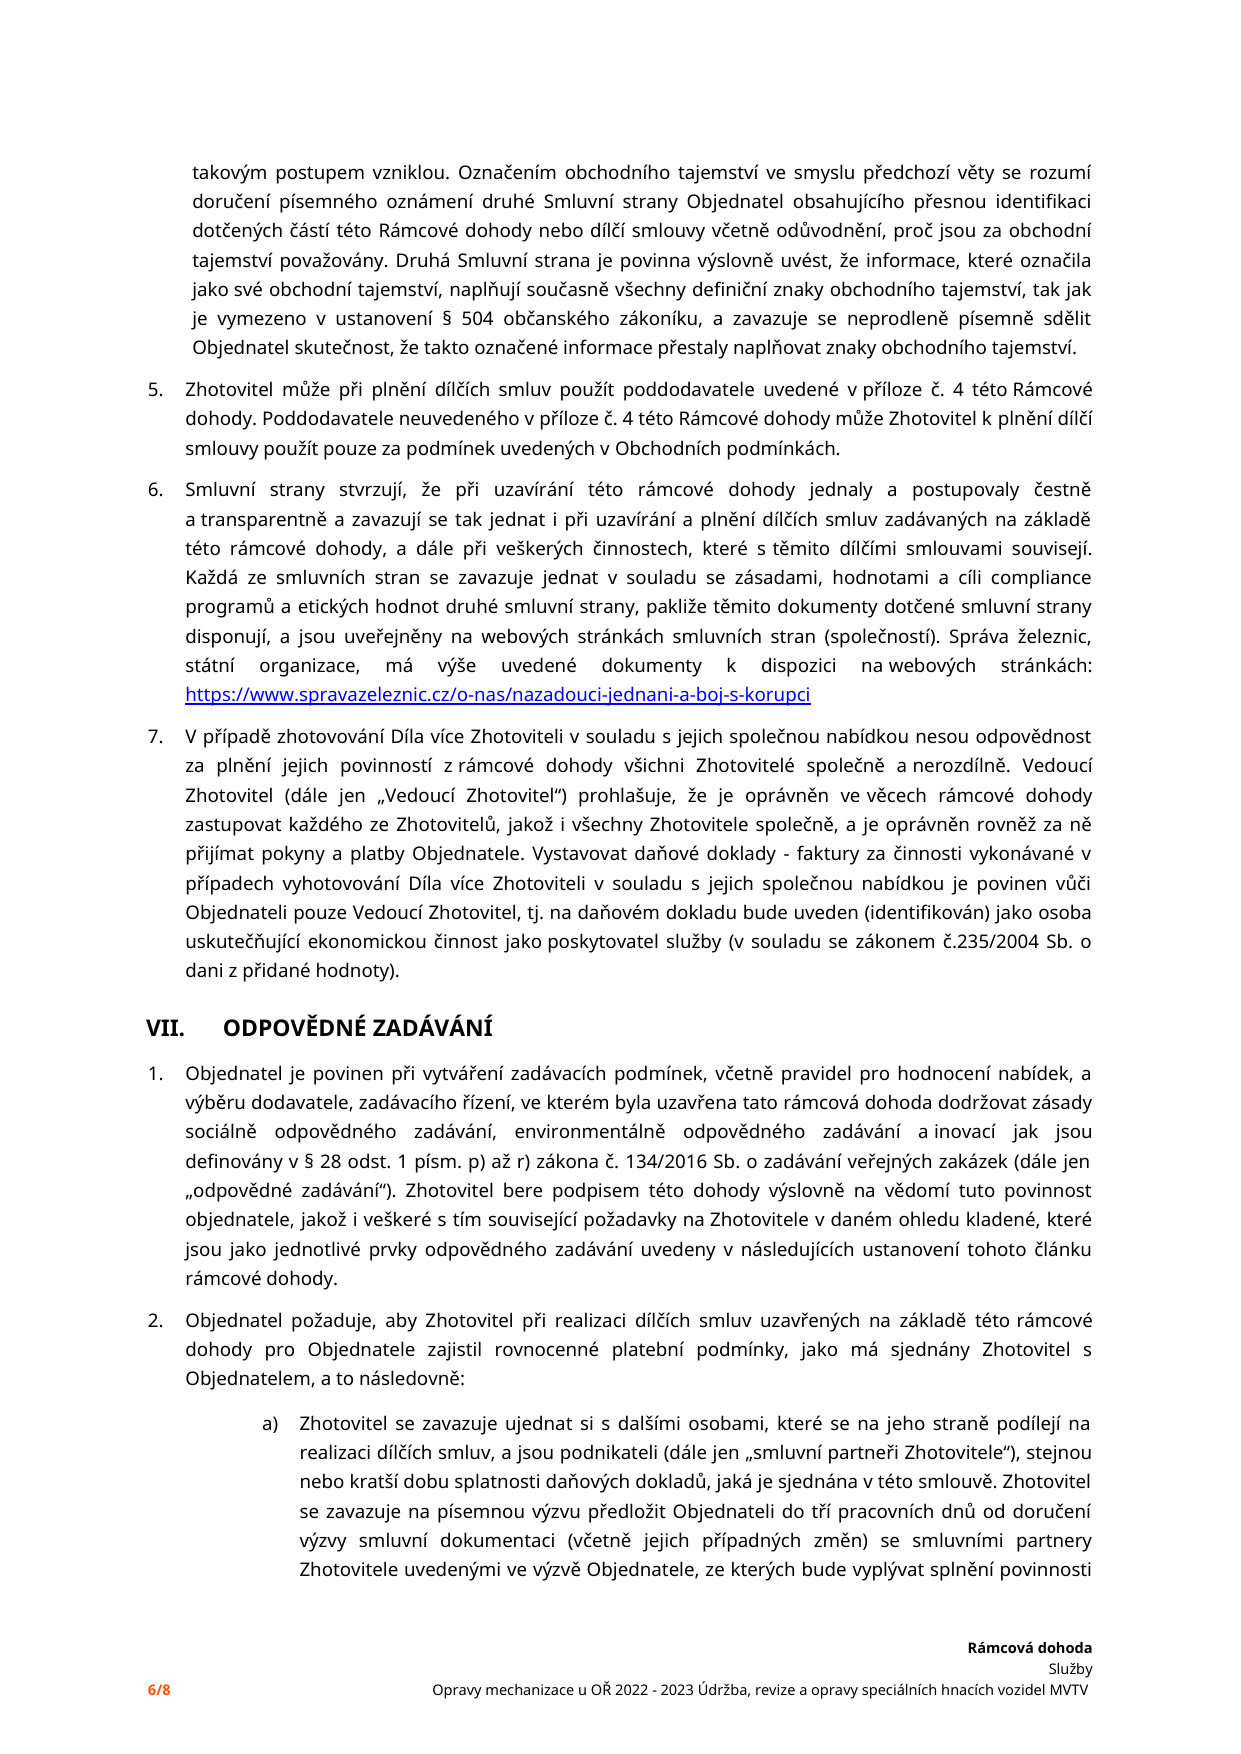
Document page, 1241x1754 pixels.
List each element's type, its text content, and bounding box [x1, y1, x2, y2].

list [148, 159, 1093, 360]
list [262, 1407, 1093, 1582]
list Smluvní strany stvrzují, že při uzavírání této rámcové dohody jednaly a postupovaly čestně a transparentně a zavazují se tak jednat i při uzavírání a plnění dílčích smluv zadávaných na základě této rámcové dohody, a dále při veškerých činnostech, které s těmito dílčími smlouvami souvisejí. Každá ze smluvních stran se zavazuje jednat v souladu se zásadami, hodnotami a cíli compliance programů a etických hodnot druhé smluvní strany, pakliže těmito dokumenty dotčené smluvní strany disponují, a jsou uveřejněny na webových stránkách smluvních stran (společností). Správa železnic, státní organizace, má výše uvedené dokumenty k dispozici na webových stránkách: https://www.spravazeleznic.cz/o-nas/nazadouci-jednani-a-boj-s-korupci [148, 477, 1093, 707]
list V případě zhotovování Díla více Zhotoviteli v souladu s jejich společnou nabídkou nesou odpovědnost za plnění jejich povinností z rámcové dohody všichni Zhotovitelé společně a nerozdílně. Vedoucí Zhotovitel (dále jen „Vedoucí Zhotovitel“) prohlašuje, že je oprávněn ve věcech rámcové dohody zastupovat každého ze Zhotovitelů, jakož i všechny Zhotovitele společně, a je oprávněn rovněž za ně přijímat pokyny a platby Objednatele. Vystavovat daňové doklady - faktury za činnosti vykonávané v případech vyhotovování Díla více Zhotoviteli v souladu s jejich společnou nabídkou je povinen vůči Objednateli pouze Vedoucí Zhotovitel, tj. na daňovém dokladu bude uveden (identifikován) jako osoba uskutečňující ekonomickou činnost jako poskytovatel služby (v souladu se zákonem č.235/2004 Sb. o dani z přidané hodnoty). [148, 723, 1093, 983]
list Objednatel je povinen při vytváření zadávacích podmínek, včetně pravidel pro hodnocení nabídek, a výběru dodavatele, zadávacího řízení, ve kterém byla uzavřena tato rámcová dohoda dodržovat zásady sociálně odpovědného zadávání, environmentálně odpovědného zadávání a inovací jak jsou definovány v § 28 odst. 1 písm. p) až r) zákona č. 134/2016 Sb. o zadávání veřejných zakázek (dále jen „odpovědné zadávání“). Zhotovitel bere podpisem této dohody výslovně na vědomí tuto povinnost objednatele, jakož i veškeré s tím související požadavky na Zhotovitele v daném ohledu kladené, které jsou jako jednotlivé prvky odpovědného zadávání uvedeny v následujících ustanovení tohoto článku rámcové dohody. [148, 1060, 1093, 1291]
list Zhotovitel může při plnění dílčích smluv použít poddodavatele uvedené v příloze č. 4 této Rámcové dohody. Poddodavatele neuvedeného v příloze č. 4 této Rámcové dohody může Zhotovitel k plnění dílčí smlouvy použít pouze za podmínek uvedených v Obchodních podmínkách. [148, 376, 1093, 461]
list Objednatel požaduje, aby Zhotovitel při realizaci dílčích smluv uzavřených na základě této rámcové dohody pro Objednatele zajistil rovnocenné platební podmínky, jako má sjednány Zhotovitel s Objednatelem, a to následovně: [148, 1307, 1093, 1391]
list ODPOVĚDNÉ ZADÁVÁNÍ [185, 1012, 1093, 1043]
